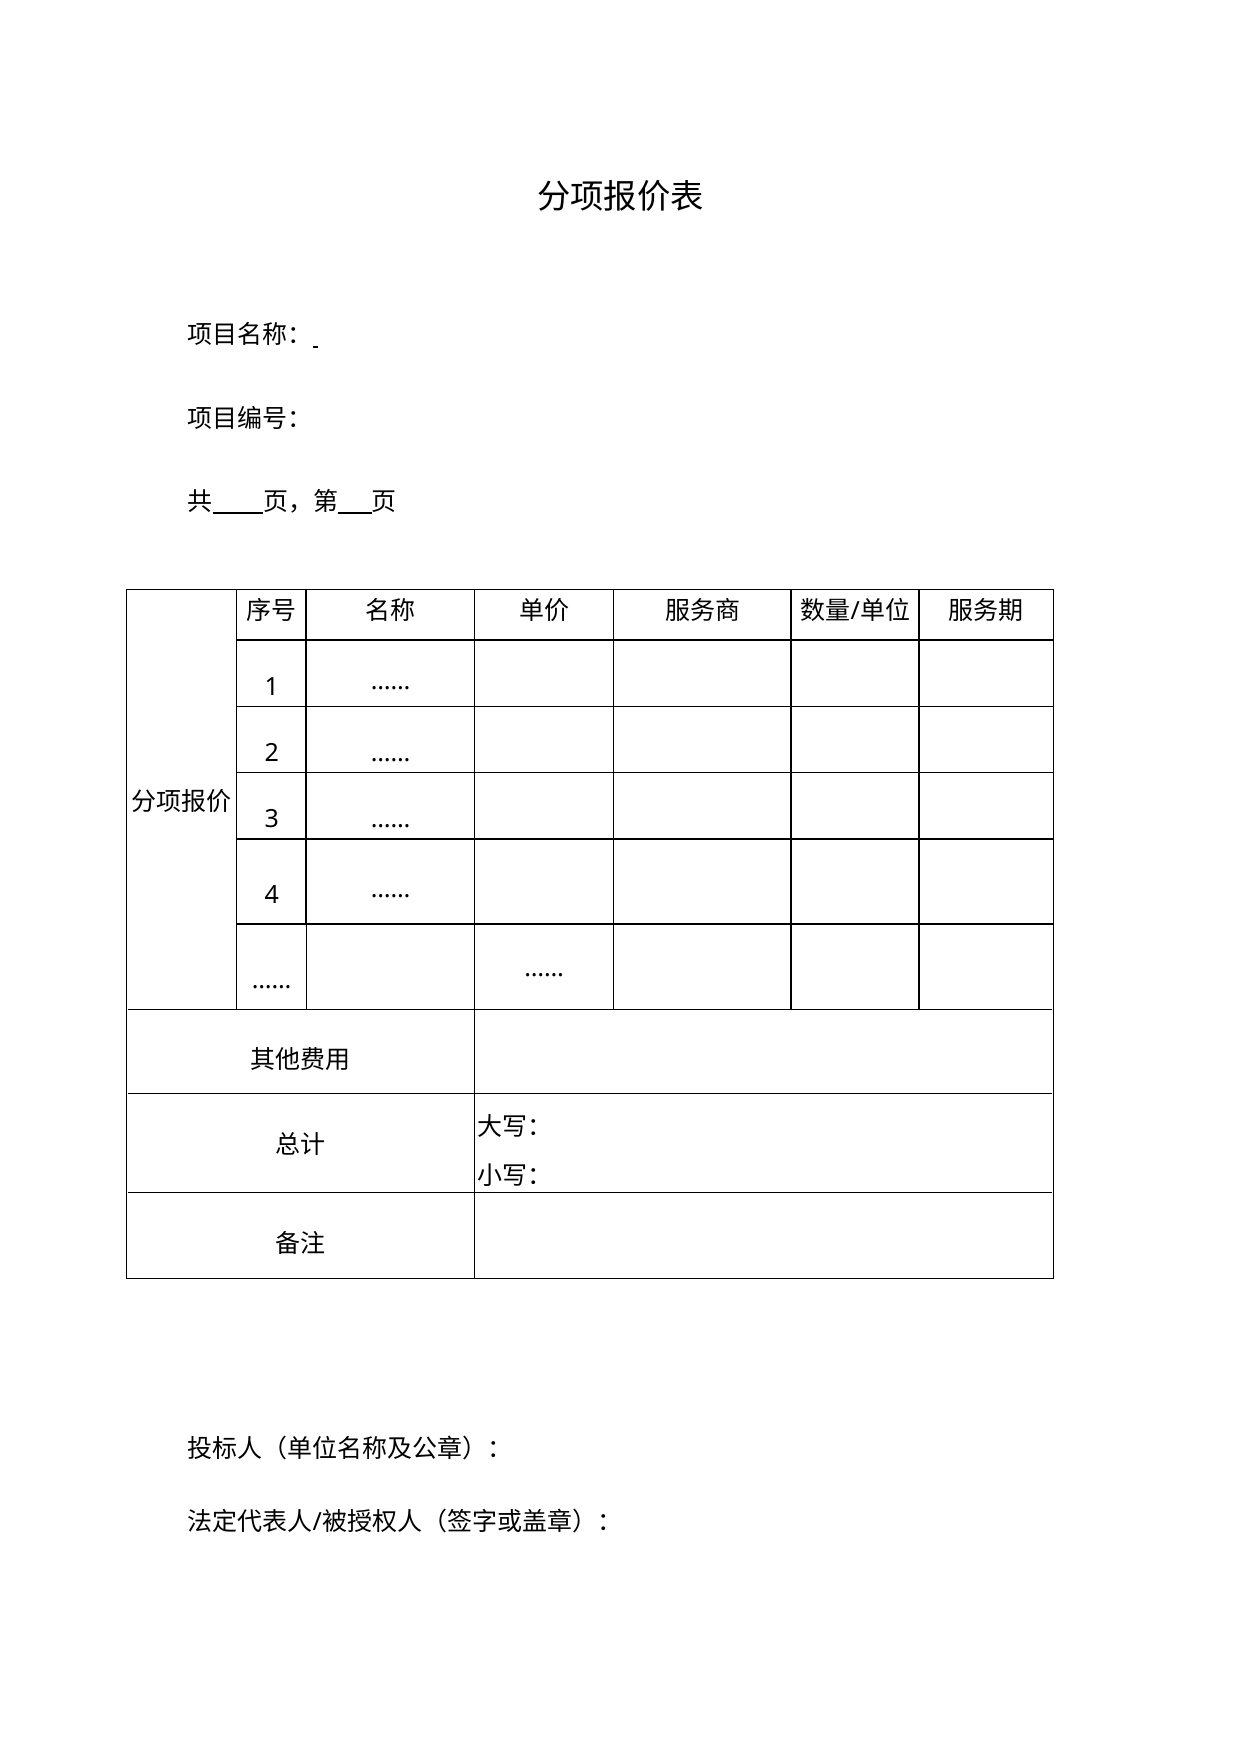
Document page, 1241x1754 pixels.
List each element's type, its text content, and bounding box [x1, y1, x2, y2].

table_cell [920, 925, 1053, 1008]
table_cell [920, 840, 1053, 923]
table_cell [792, 641, 918, 706]
table_cell [614, 925, 790, 1008]
table_header 单价 [475, 590, 613, 639]
table_cell …… [475, 925, 613, 1008]
text 项目编号： [187, 384, 1053, 449]
table_cell …… [237, 925, 306, 1008]
table_header 服务期 [920, 590, 1053, 639]
table_cell …… [307, 707, 474, 771]
table_cell 其他费用 [127, 1010, 474, 1093]
table_cell [792, 840, 918, 923]
text 共 页，第 页 [187, 467, 1053, 532]
table_cell [614, 773, 790, 838]
table_cell [792, 925, 918, 1008]
table_cell 总计 [127, 1094, 474, 1192]
text 法定代表人/被授权人（签字或盖章）： [187, 1501, 1053, 1538]
table_cell [475, 773, 613, 838]
table_cell [475, 641, 613, 706]
table_cell [920, 773, 1053, 838]
text 分项报价表 [187, 162, 1053, 227]
table_header 分项报价 [127, 590, 236, 1008]
table_cell 备注 [127, 1193, 474, 1277]
table_cell [792, 707, 918, 771]
table_cell …… [307, 641, 474, 706]
text 投标人（单位名称及公章）： [187, 1429, 1053, 1465]
table_cell 4 [237, 840, 305, 923]
table_cell …… [307, 840, 474, 923]
table_cell [614, 641, 790, 706]
table_cell [614, 707, 790, 771]
table_cell [920, 707, 1053, 771]
table_cell [920, 641, 1053, 706]
table_cell [475, 1192, 1053, 1277]
table_cell 3 [237, 773, 305, 838]
table_cell [792, 773, 918, 838]
table_cell [614, 840, 790, 923]
table_cell 2 [237, 707, 305, 771]
table_cell [475, 840, 613, 923]
table_header 名称 [307, 590, 474, 639]
table_cell …… [307, 773, 474, 838]
table_header 服务商 [614, 590, 790, 639]
text 项目名称： [187, 301, 1053, 366]
table_cell [475, 707, 613, 771]
table_cell 大写： 小写： [475, 1093, 1053, 1192]
table_header 序号 [237, 590, 305, 639]
table_cell [307, 925, 474, 1008]
table_header 数量/单位 [792, 590, 918, 639]
table_cell 1 [237, 641, 305, 706]
table_cell [475, 1009, 1053, 1093]
